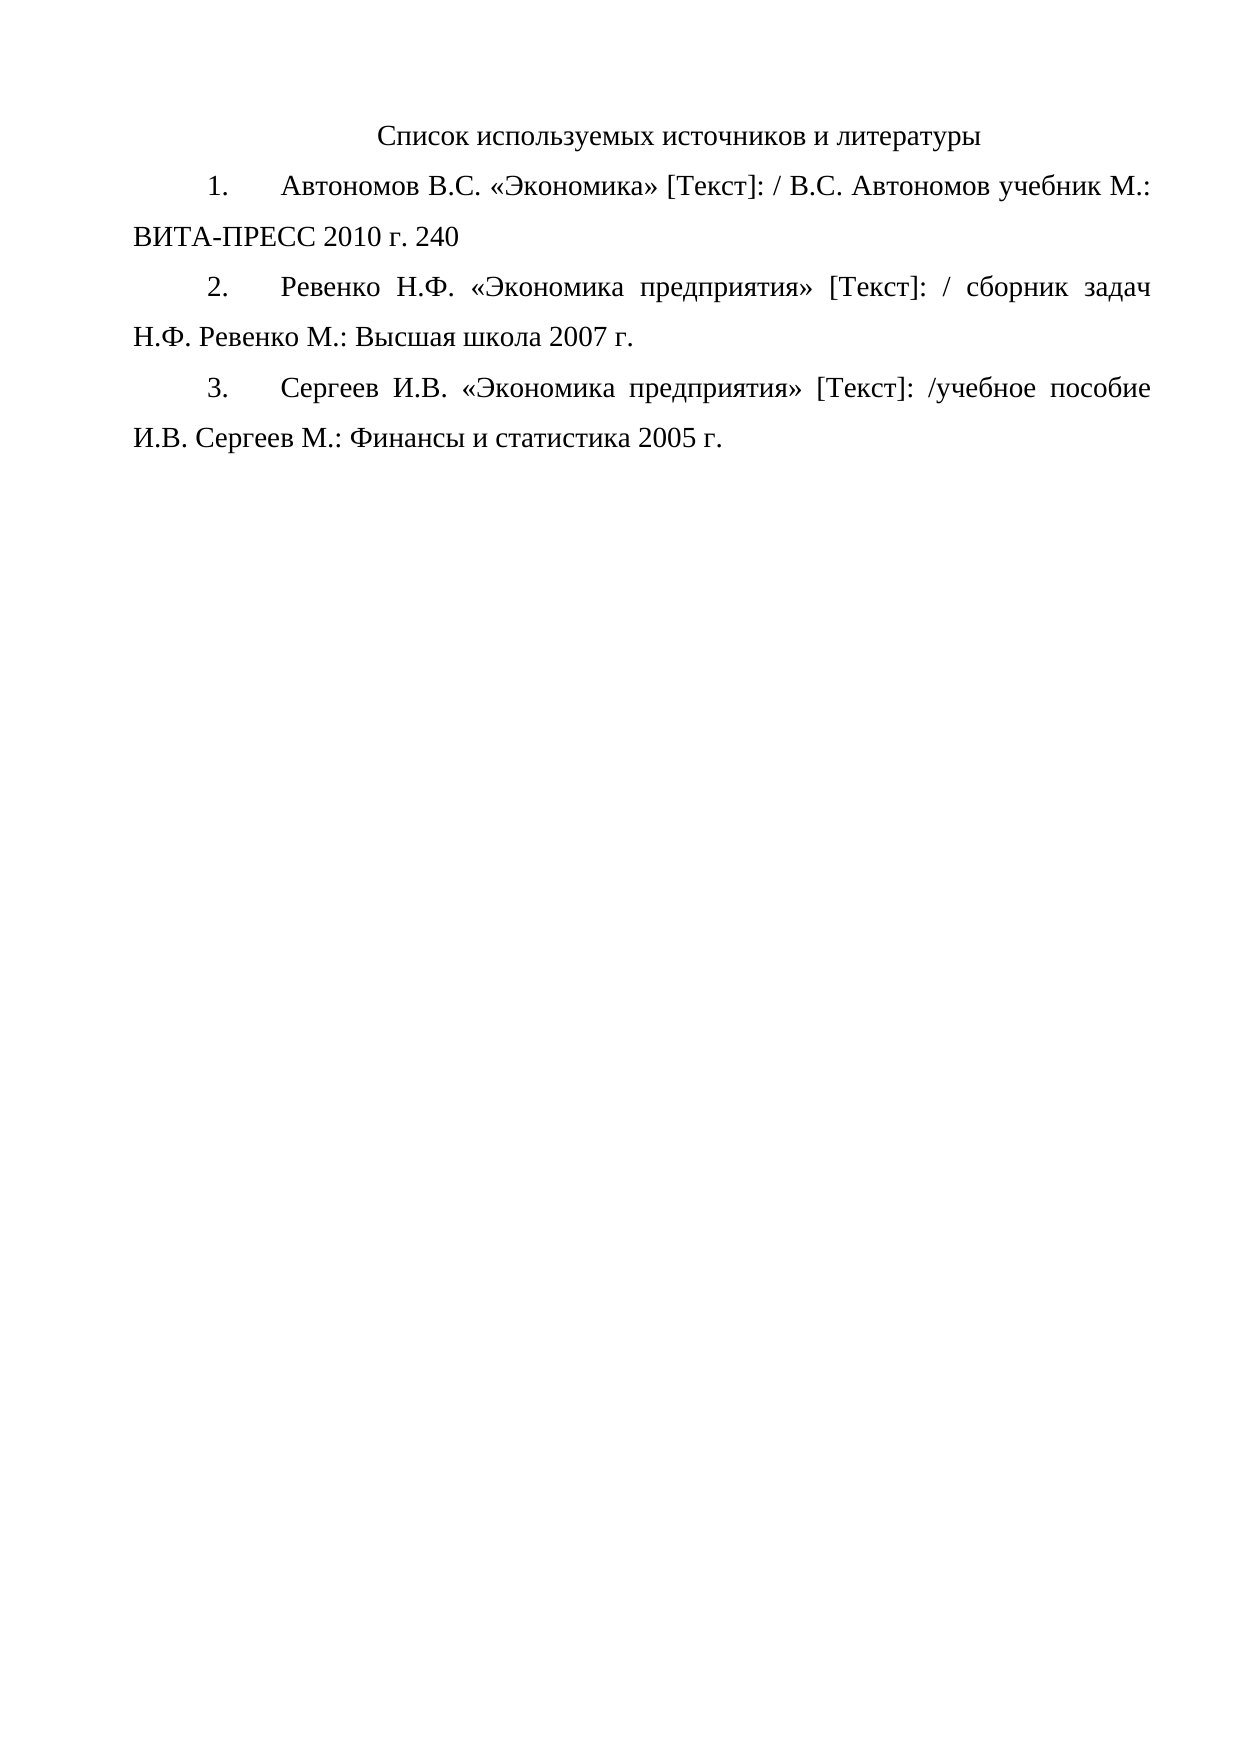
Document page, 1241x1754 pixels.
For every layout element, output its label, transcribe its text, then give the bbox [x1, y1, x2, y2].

list Автономов В.С. «Экономика» [Текст]: / В.С. Автономов учебник М.: ВИТА-ПРЕСС 2010 г. 240 [133, 168, 1152, 252]
list Ревенко Н.Ф. «Экономика предприятия» [Текст]: / сборник задач Н.Ф. Ревенко М.: Высшая школа 2007 г. [133, 269, 1152, 353]
text Список используемых источников и литературы [133, 118, 1152, 152]
list Сергеев И.В. «Экономика предприятия» [Текст]: /учебное пособие И.В. Сергеев М.: Финансы и статистика 2005 г. [133, 370, 1152, 453]
